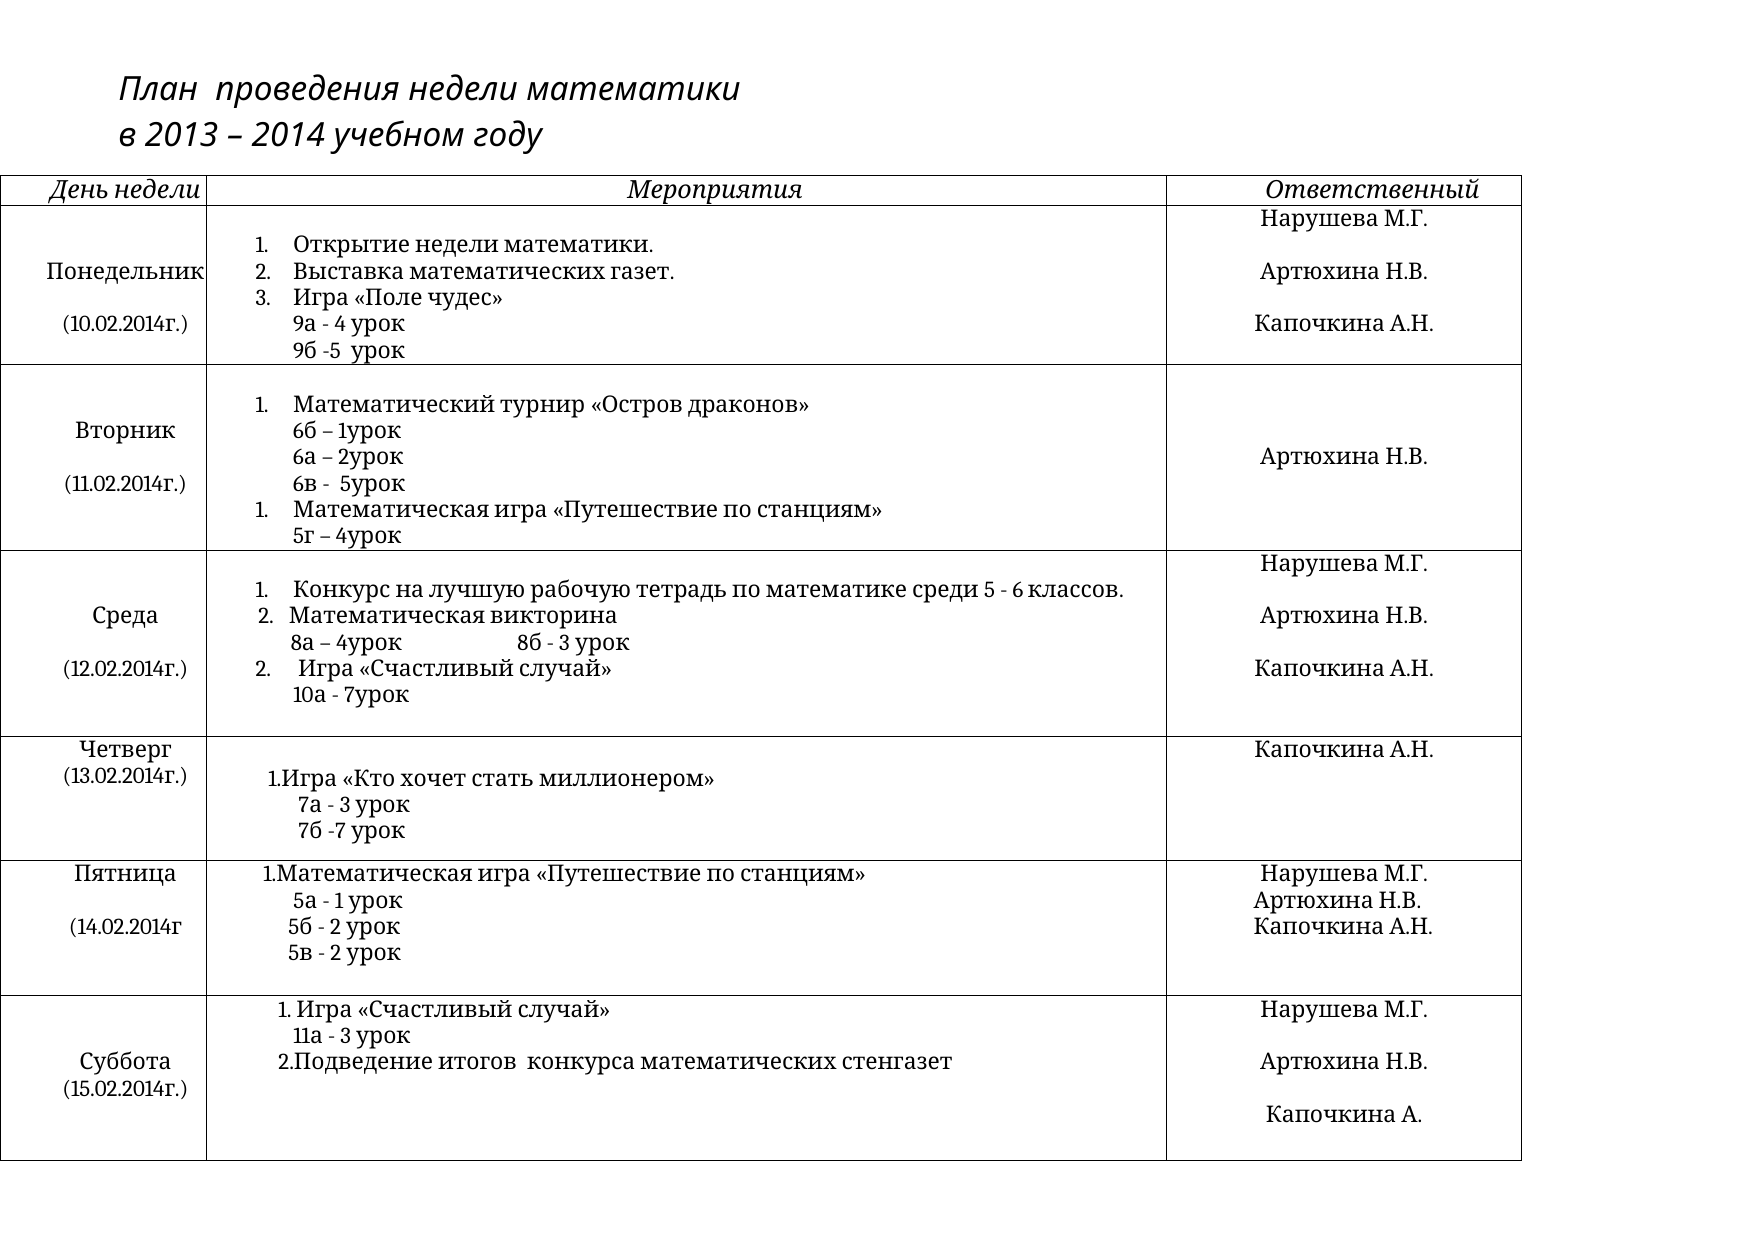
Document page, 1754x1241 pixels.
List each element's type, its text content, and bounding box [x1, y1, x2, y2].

table_cell Нарушева М.Г. Артюхина Н.В. Капочкина А.Н. [1167, 206, 1521, 364]
table_cell Нарушева М.Г. Артюхина Н.В. Капочкина А.Н. [1167, 861, 1521, 995]
table_cell 1.Математическая игра «Путешествие по станциям» 5а - 1 урок 5б - 2 урок 5в - 2 урок [207, 861, 1166, 995]
table_cell Артюхина Н.В. [1167, 365, 1521, 549]
table_cell Вторник (11.02.2014г.) [1, 365, 206, 549]
text План проведения недели математики [118, 65, 1740, 110]
table_header День недели [1, 176, 206, 205]
table_cell Среда (12.02.2014г.) [1, 551, 206, 736]
table_cell Капочкина А.Н. [1167, 737, 1521, 860]
table_cell Четверг (13.02.2014г.) [1, 737, 206, 860]
table_cell Пятница (14.02.2014г [1, 861, 206, 995]
table_cell 1.Игра «Кто хочет стать миллионером» 7а - 3 урок 7б -7 урок [207, 737, 1166, 860]
table_cell Нарушева М.Г. Артюхина Н.В. Капочкина А.Н. [1167, 551, 1521, 736]
table_cell Открытие недели математики. Выставка математических газет. Игра «Поле чудес» 9а - 4 урок 9б -5 урок [207, 206, 1166, 364]
text в 2013 – 2014 учебном году [118, 110, 1740, 156]
table_cell Конкурс на лучшую рабочую тетрадь по математике среди 5 - 6 классов. 2. Математическая викторина 8а – 4урок 8б - 3 урок Игра «Счастливый случай» 10а - 7урок [207, 551, 1166, 736]
table_cell 1. Игра «Счастливый случай» 11а - 3 урок 2.Подведение итогов конкурса математических стенгазет [207, 996, 1166, 1159]
table_header Мероприятия [207, 176, 1166, 205]
table_cell Понедельник (10.02.2014г.) [1, 206, 206, 364]
table_cell Нарушева М.Г. Артюхина Н.В. Капочкина А. [1167, 996, 1521, 1159]
table_cell Математический турнир «Остров драконов» 6б – 1урок 6а – 2урок 6в - 5урок Математическая игра «Путешествие по станциям» 5г – 4урок [207, 365, 1166, 549]
table_cell Суббота (15.02.2014г.) [1, 996, 206, 1159]
table_header Ответственный [1167, 176, 1521, 205]
